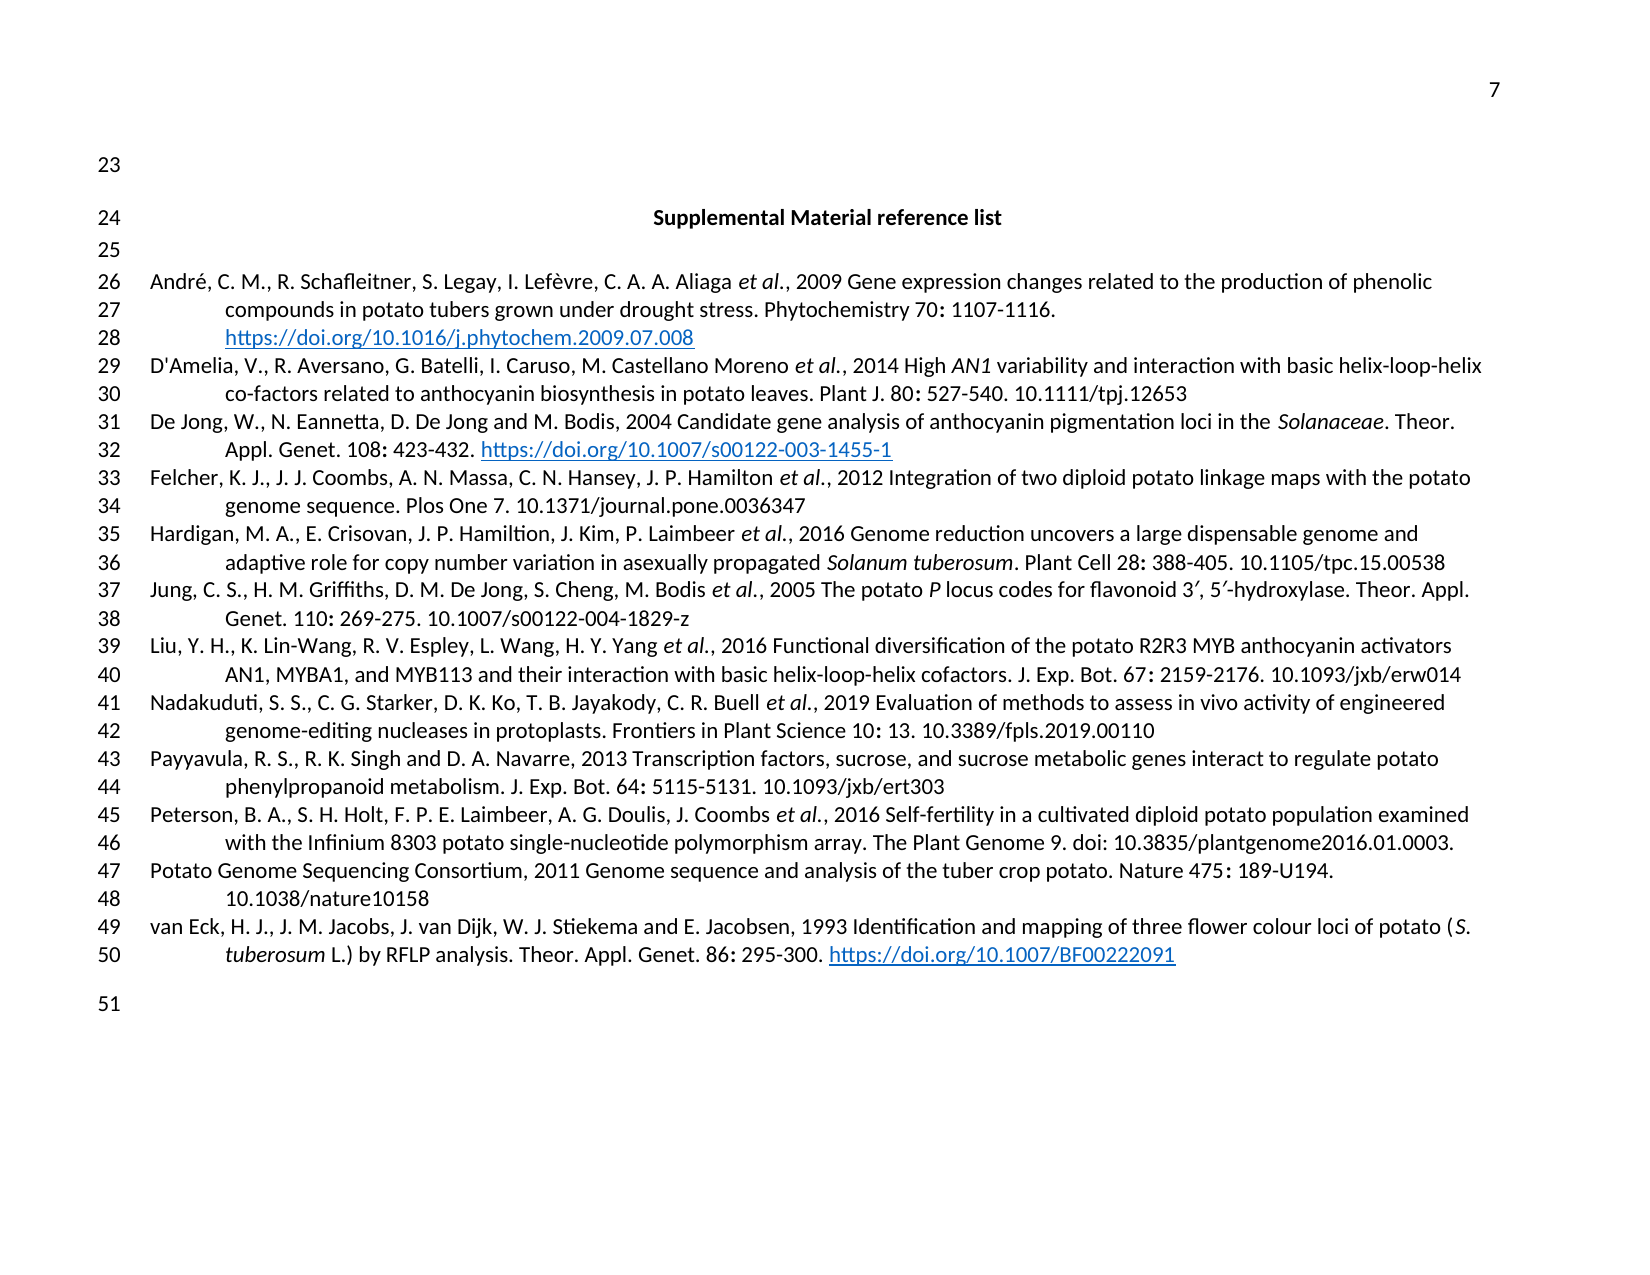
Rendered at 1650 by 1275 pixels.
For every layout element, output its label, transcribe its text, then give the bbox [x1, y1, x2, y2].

text Nadakuduti, S. S., C. G. Starker, D. K. Ko, T. B. Jayakody, C. R. Buell et al., 2019 Evaluation of methods to assess in vivo activity of engineered genome-editing nucleases in protoplasts. Frontiers in Plant Science 10: 13. 10.3389/fpls.2019.00110 [150, 688, 1500, 744]
title Supplemental Material reference list [150, 203, 1500, 231]
text André, C. M., R. Schafleitner, S. Legay, I. Lefèvre, C. A. A. Aliaga et al., 2009 Gene expression changes related to the production of phenolic compounds in potato tubers grown under drought stress. Phytochemistry 70: 1107-1116. https://doi.org/10.1016/j.phytochem.2009.07.008 [150, 267, 1500, 351]
text Potato Genome Sequencing Consortium, 2011 Genome sequence and analysis of the tuber crop potato. Nature 475: 189-U194. 10.1038/nature10158 [150, 856, 1500, 912]
text Jung, C. S., H. M. Griffiths, D. M. De Jong, S. Cheng, M. Bodis et al., 2005 The potato P locus codes for flavonoid 3′, 5′-hydroxylase. Theor. Appl. Genet. 110: 269-275. 10.1007/s00122-004-1829-z [150, 576, 1500, 632]
text Peterson, B. A., S. H. Holt, F. P. E. Laimbeer, A. G. Doulis, J. Coombs et al., 2016 Self-fertility in a cultivated diploid potato population examined with the Infinium 8303 potato single-nucleotide polymorphism array. The Plant Genome 9. doi: 10.3835/plantgenome2016.01.0003. [150, 800, 1500, 856]
text D'Amelia, V., R. Aversano, G. Batelli, I. Caruso, M. Castellano Moreno et al., 2014 High AN1 variability and interaction with basic helix-loop-helix co-factors related to anthocyanin biosynthesis in potato leaves. Plant J. 80: 527-540. 10.1111/tpj.12653 [150, 351, 1500, 407]
text Payyavula, R. S., R. K. Singh and D. A. Navarre, 2013 Transcription factors, sucrose, and sucrose metabolic genes interact to regulate potato phenylpropanoid metabolism. J. Exp. Bot. 64: 5115-5131. 10.1093/jxb/ert303 [150, 744, 1500, 800]
text Hardigan, M. A., E. Crisovan, J. P. Hamiltion, J. Kim, P. Laimbeer et al., 2016 Genome reduction uncovers a large dispensable genome and adaptive role for copy number variation in asexually propagated Solanum tuberosum. Plant Cell 28: 388-405. 10.1105/tpc.15.00538 [150, 519, 1500, 576]
text Felcher, K. J., J. J. Coombs, A. N. Massa, C. N. Hansey, J. P. Hamilton et al., 2012 Integration of two diploid potato linkage maps with the potato genome sequence. Plos One 7. 10.1371/journal.pone.0036347 [150, 463, 1500, 519]
text Liu, Y. H., K. Lin-Wang, R. V. Espley, L. Wang, H. Y. Yang et al., 2016 Functional diversification of the potato R2R3 MYB anthocyanin activators AN1, MYBA1, and MYB113 and their interaction with basic helix-loop-helix cofactors. J. Exp. Bot. 67: 2159-2176. 10.1093/jxb/erw014 [150, 632, 1500, 688]
text De Jong, W., N. Eannetta, D. De Jong and M. Bodis, 2004 Candidate gene analysis of anthocyanin pigmentation loci in the Solanaceae. Theor. Appl. Genet. 108: 423-432. https://doi.org/10.1007/s00122-003-1455-1 [150, 407, 1500, 463]
text van Eck, H. J., J. M. Jacobs, J. van Dijk, W. J. Stiekema and E. Jacobsen, 1993 Identification and mapping of three flower colour loci of potato (S. tuberosum L.) by RFLP analysis. Theor. Appl. Genet. 86: 295-300. https://doi.org/10.1007/BF00222091 [150, 912, 1500, 968]
